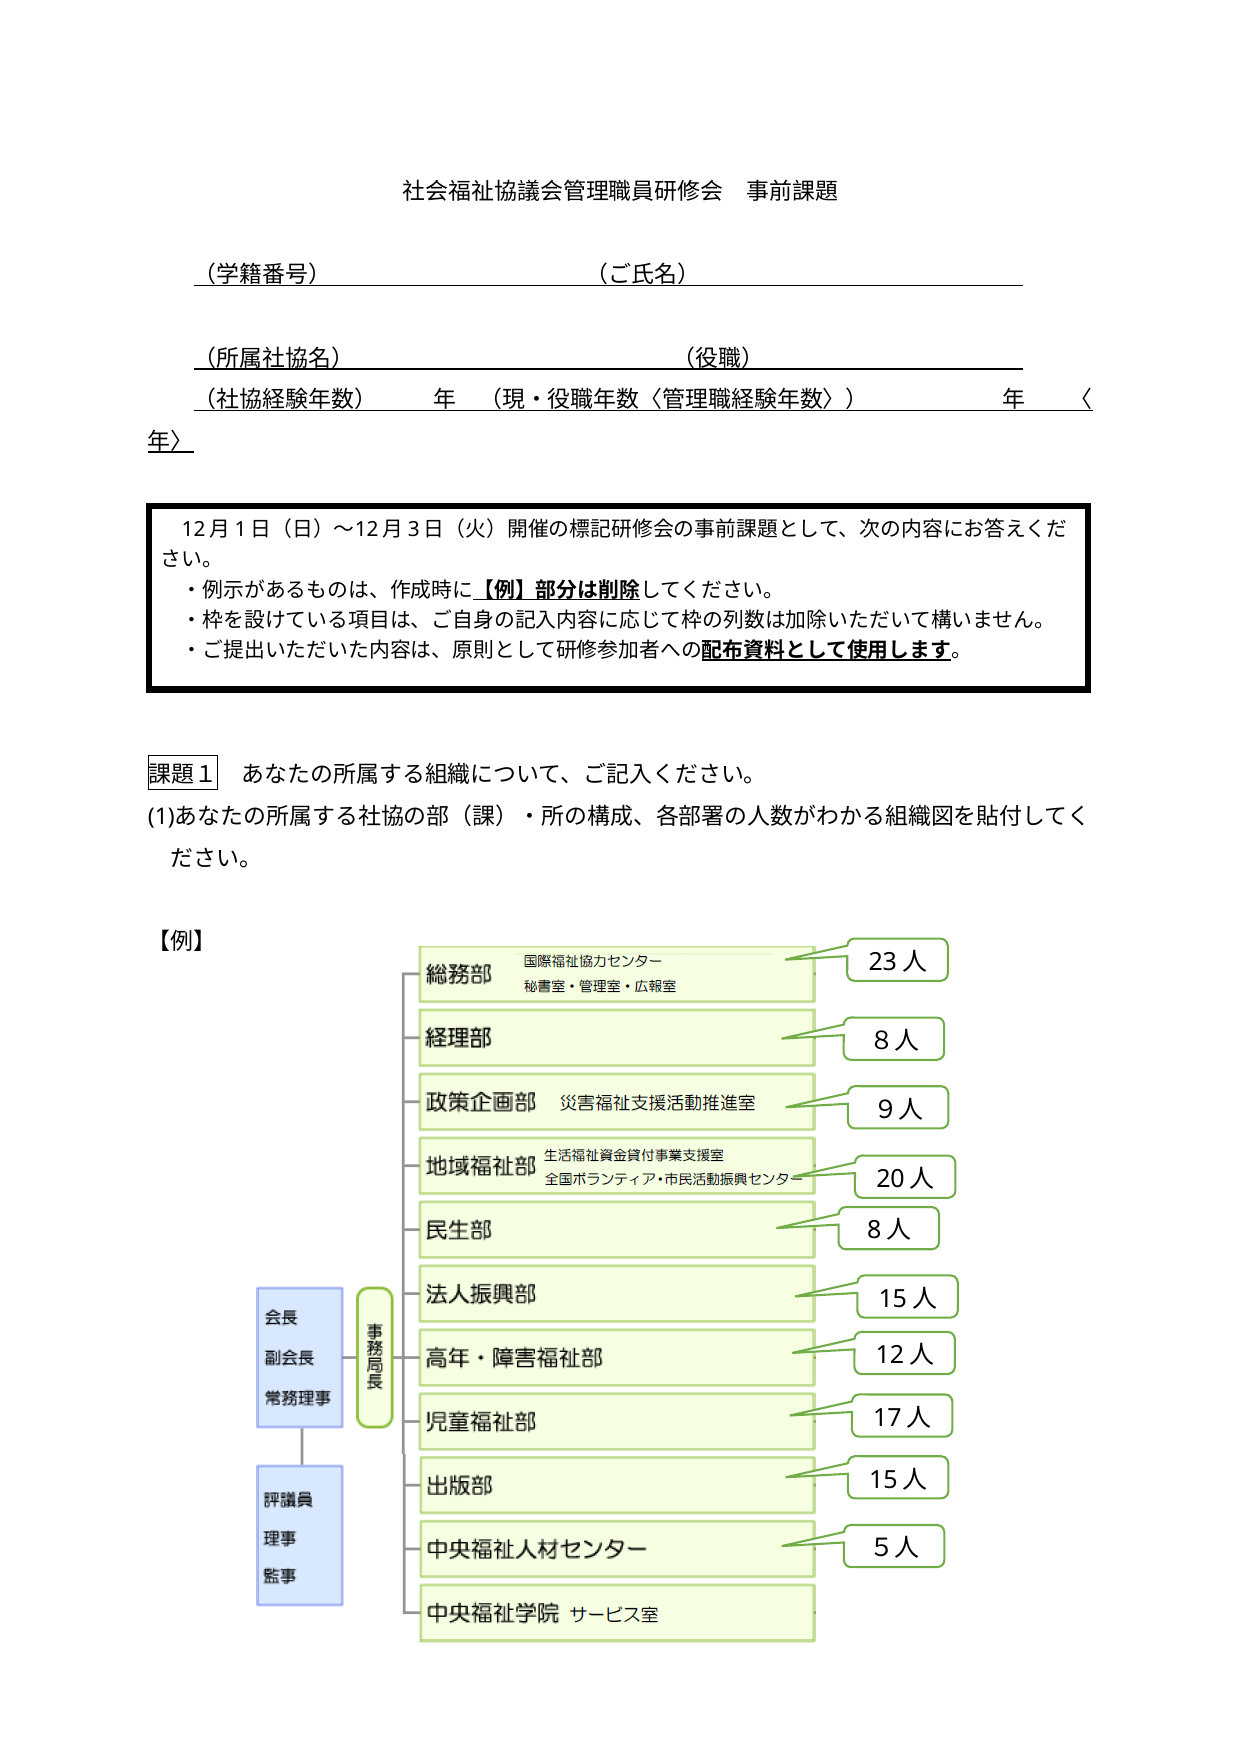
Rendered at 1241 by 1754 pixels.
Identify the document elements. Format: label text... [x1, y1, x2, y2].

text 【例】 [148, 919, 1092, 960]
text （所属社協名） （役職） [148, 335, 1092, 377]
text （社協経験年数） 年 （現・役職年数〈管理職経験年数〉） 年〈 年〉 [148, 377, 1092, 460]
text （学籍番号） （ご氏名） [148, 252, 1092, 294]
text 社会福祉協議会管理職員研修会 事前課題 [148, 169, 1092, 210]
text 課題１ あなたの所属する組織について、ご記入ください。 [148, 752, 1092, 794]
picture [247, 931, 836, 1656]
text (1)あなたの所属する社協の部（課）・所の構成、各部署の人数がわかる組織図を貼付してください。 [148, 794, 1092, 877]
